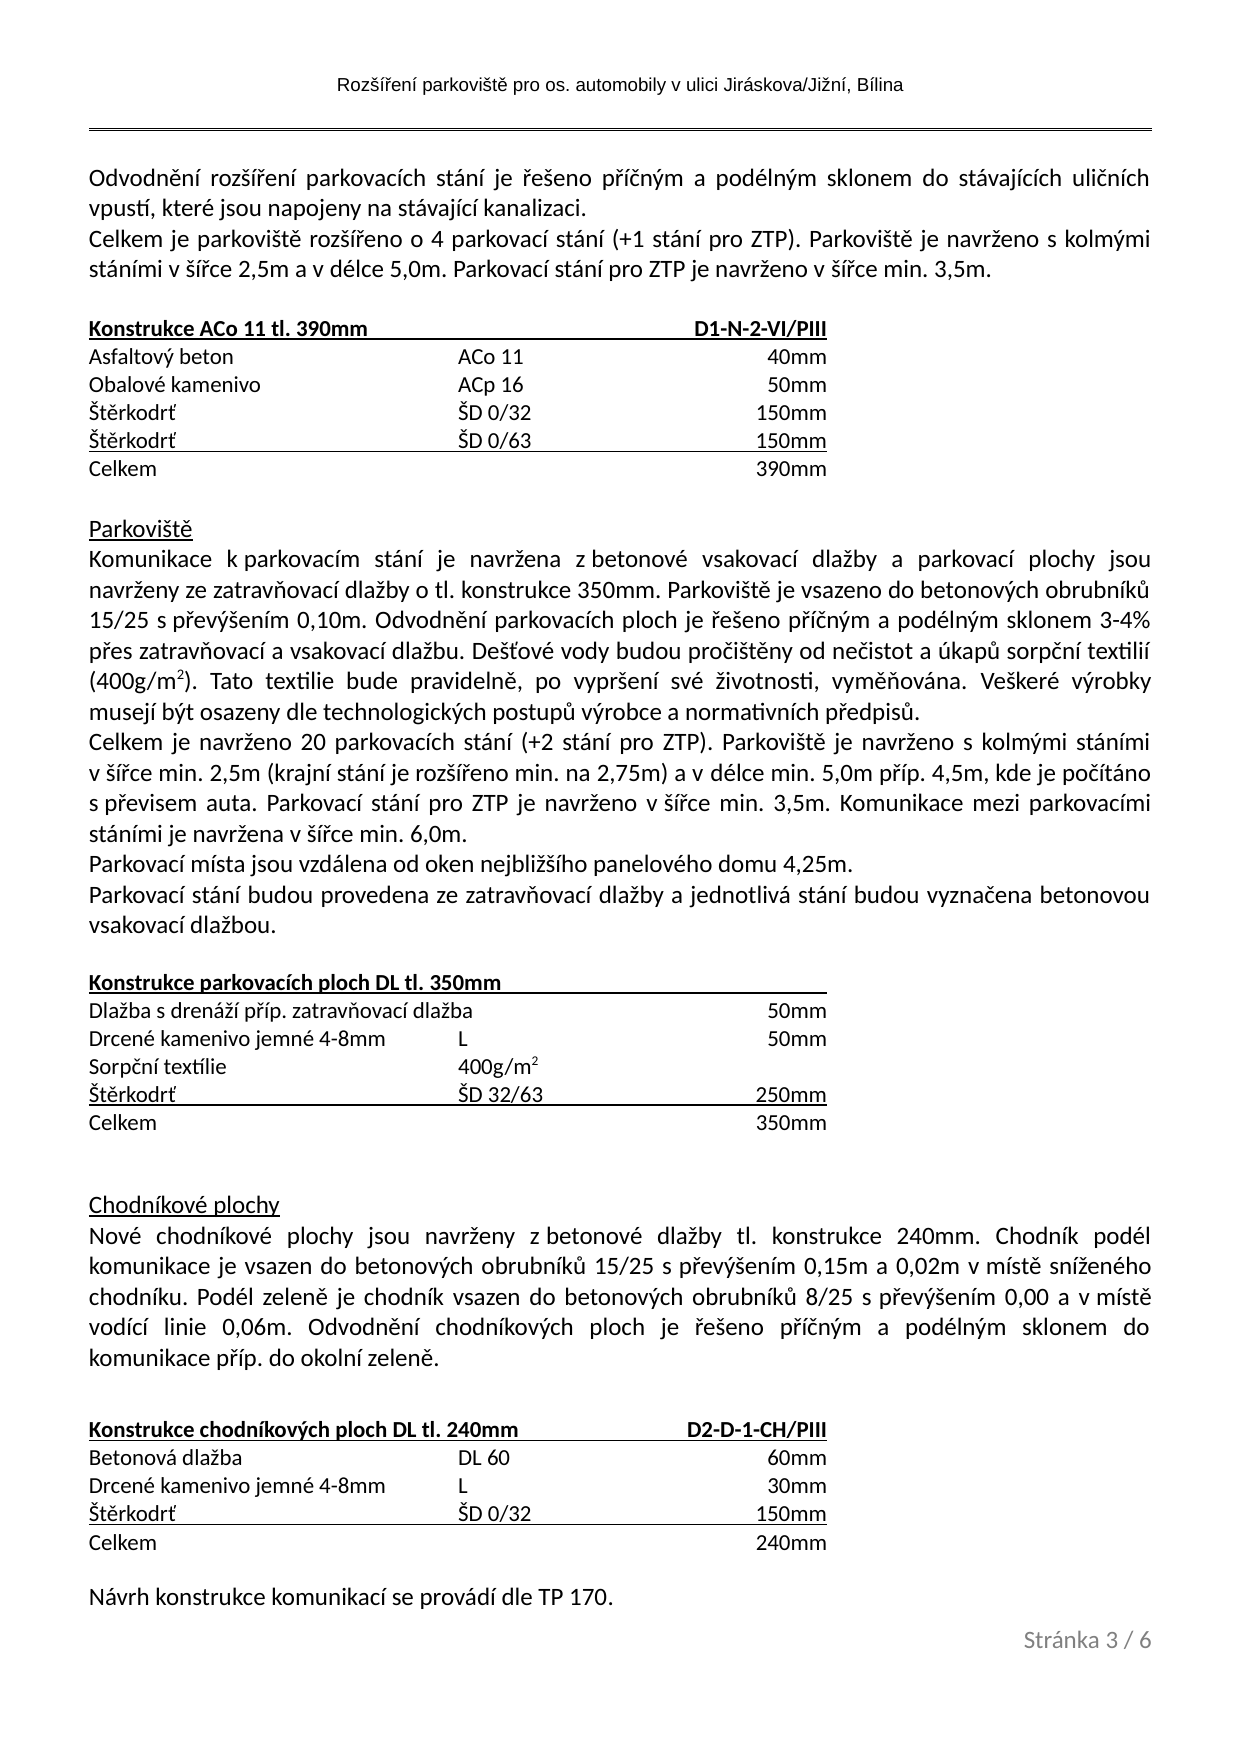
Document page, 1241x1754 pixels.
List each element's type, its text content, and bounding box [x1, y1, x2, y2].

text Konstrukce chodníkových ploch DL tl. 240mm D2-D-1-CH/PIII [89, 1416, 1152, 1443]
text Parkoviště [89, 513, 1152, 543]
text Konstrukce parkovacích ploch DL tl. 350mm [89, 968, 1152, 996]
text Celkem je parkoviště rozšířeno o 4 parkovací stání (+1 stání pro ZTP). Parkoviště je navrženo s kolmými stáními v šířce 2,5m a v délce 5,0m. Parkovací stání pro ZTP je navrženo v šířce min. 3,5m. [89, 223, 1152, 284]
text Celkem je navrženo 20 parkovacích stání (+2 stání pro ZTP). Parkoviště je navrženo s kolmými stáními v šířce min. 2,5m (krajní stání je rozšířeno min. na 2,75m) a v délce min. 5,0m příp. 4,5m, kde je počítáno s převisem auta. Parkovací stání pro ZTP je navrženo v šířce min. 3,5m. Komunikace mezi parkovacími stáními je navržena v šířce min. 6,0m. [89, 727, 1152, 849]
text Štěrkodrť ŠD 0/32 150mm [89, 1499, 1152, 1528]
text Dlažba s drenáží příp. zatravňovací dlažba 50mm [89, 996, 1152, 1024]
text Asfaltový beton ACo 11 40mm [89, 342, 1152, 370]
text Konstrukce ACo 11 tl. 390mm D1-N-2-VI/PIII [89, 314, 1152, 342]
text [89, 162, 1152, 223]
text Drcené kamenivo jemné 4-8mm L 30mm [89, 1472, 1152, 1499]
text Obalové kamenivo ACp 16 50mm [89, 370, 1152, 398]
text Celkem 390mm [89, 454, 1152, 482]
text Štěrkodrť ŠD 0/63 150mm [89, 426, 1152, 454]
text Parkovací stání budou provedena ze zatravňovací dlažby a jednotlivá stání budou vyznačena betonovou vsakovací dlažbou. [89, 879, 1152, 940]
text Parkovací místa jsou vzdálena od oken nejbližšího panelového domu 4,25m. [89, 849, 1152, 879]
text Štěrkodrť ŠD 0/32 150mm [89, 398, 1152, 426]
text Betonová dlažba DL 60 60mm [89, 1443, 1152, 1472]
text Štěrkodrť ŠD 32/63 250mm [89, 1080, 1152, 1108]
text Chodníkové plochy [89, 1189, 1152, 1220]
text Drcené kamenivo jemné 4-8mm L 50mm [89, 1024, 1152, 1052]
text Celkem 350mm [89, 1108, 1152, 1136]
text Sorpční textílie 400g/m2 [89, 1052, 1152, 1080]
text Celkem 240mm [89, 1528, 1152, 1556]
text Nové chodníkové plochy jsou navrženy z betonové dlažby tl. konstrukce 240mm. Chodník podél komunikace je vsazen do betonových obrubníků 15/25 s převýšením 0,15m a 0,02m v místě sníženého chodníku. Podél zeleně je chodník vsazen do betonových obrubníků 8/25 s převýšením 0,00 a v místě vodící linie 0,06m. Odvodnění chodníkových ploch je řešeno příčným a podélným sklonem do komunikace příp. do okolní zeleně. [89, 1220, 1152, 1372]
text Komunikace k parkovacím stání je navržena z betonové vsakovací dlažby a parkovací plochy jsou navrženy ze zatravňovací dlažby o tl. konstrukce 350mm. Parkoviště je vsazeno do betonových obrubníků 15/25 s převýšením 0,10m. Odvodnění parkovacích ploch je řešeno příčným a podélným sklonem 3-4% přes zatravňovací a vsakovací dlažbu. Dešťové vody budou pročištěny od nečistot a úkapů sorpční textilií (400g/m2). Tato textilie bude pravidelně, po vypršení své životnosti, vyměňována. Veškeré výrobky musejí být osazeny dle technologických postupů výrobce a normativních předpisů. [89, 543, 1152, 727]
text Návrh konstrukce komunikací se provádí dle TP 170. [89, 1581, 1152, 1611]
